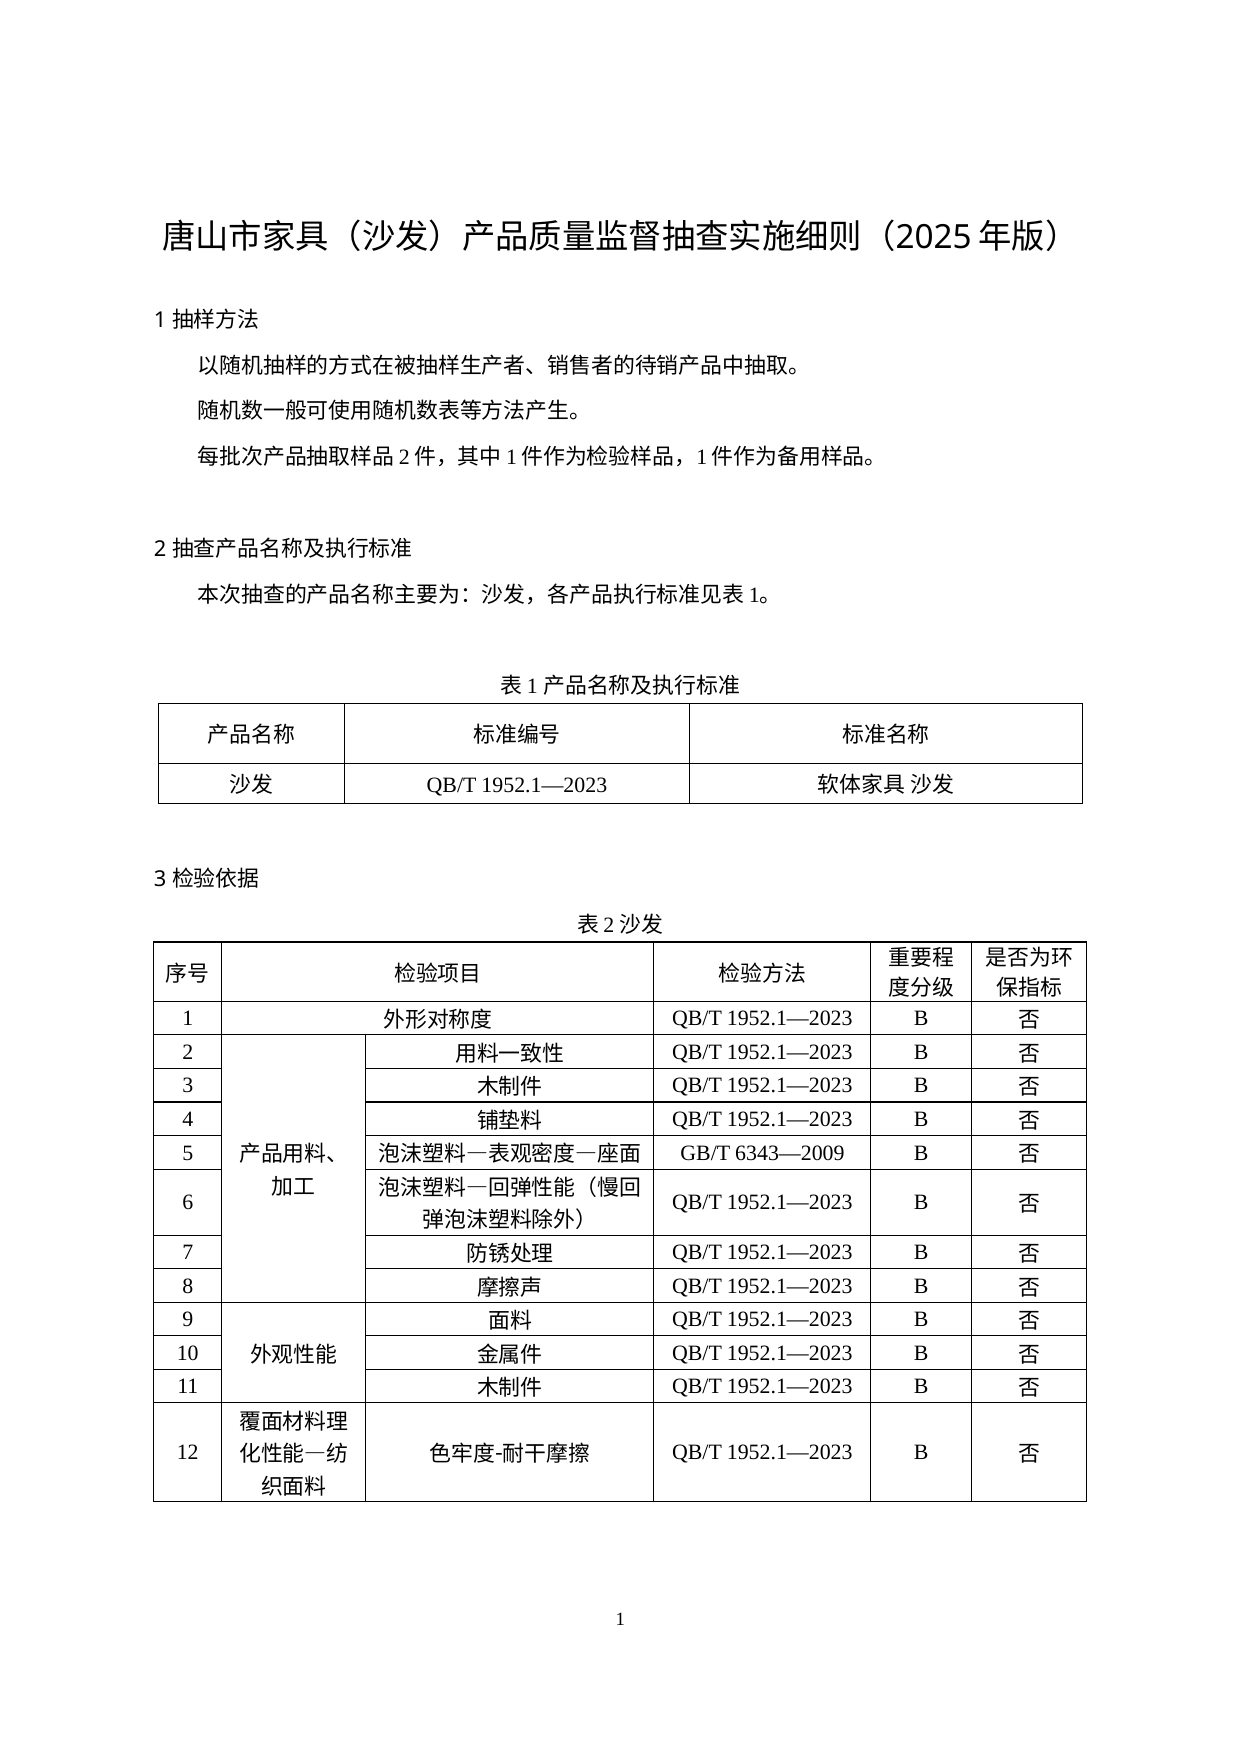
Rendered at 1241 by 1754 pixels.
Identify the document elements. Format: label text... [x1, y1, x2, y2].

table_cell QB/T 1952.1—2023 [654, 1035, 870, 1068]
table_cell 11 [154, 1370, 221, 1402]
text 表2 沙发 [153, 896, 1087, 941]
table_cell 外形对称度 [222, 1002, 653, 1034]
table_cell 否 [972, 1069, 1086, 1101]
text 唐山市家具（沙发）产品质量监督抽查实施细则（2025年版） [153, 212, 1087, 258]
table_header 产品名称 [159, 704, 344, 763]
table_cell 泡沫塑料—回弹性能（慢回弹泡沫塑料除外） [366, 1170, 653, 1234]
table_cell 外观性能 [222, 1303, 365, 1402]
table_header 序号 [154, 943, 221, 1001]
table_cell 3 [154, 1069, 221, 1101]
text 3 检验依据 [153, 850, 1087, 896]
table_cell 10 [154, 1336, 221, 1369]
table_cell QB/T 1952.1—2023 [654, 1069, 870, 1101]
table_cell 6 [154, 1170, 221, 1234]
table_cell 否 [972, 1403, 1086, 1501]
text 每批次产品抽取样品2件，其中1件作为检验样品，1件作为备用样品。 [153, 428, 1087, 474]
table_cell 1 [154, 1002, 221, 1034]
table_cell QB/T 1952.1—2023 [654, 1403, 870, 1501]
table_cell B [871, 1170, 971, 1234]
table_cell GB/T 6343—2009 [654, 1136, 870, 1168]
table_cell QB/T 1952.1—2023 [654, 1370, 870, 1402]
table_cell 否 [972, 1336, 1086, 1369]
table_cell 木制件 [366, 1069, 653, 1101]
table_cell 色牢度-耐干摩擦 [366, 1403, 653, 1501]
table_cell 软体家具 沙发 [690, 764, 1082, 803]
text 随机数一般可使用随机数表等方法产生。 [153, 382, 1087, 428]
table_cell QB/T 1952.1—2023 [654, 1336, 870, 1369]
table_cell QB/T 1952.1—2023 [654, 1236, 870, 1268]
table_cell QB/T 1952.1—2023 [654, 1269, 870, 1302]
table_cell B [871, 1403, 971, 1501]
table_header 是否为环保指标 [972, 943, 1086, 1001]
table_cell B [871, 1370, 971, 1402]
table_cell 泡沫塑料—表观密度—座面 [366, 1136, 653, 1168]
table_cell 2 [154, 1035, 221, 1068]
table_cell B [871, 1069, 971, 1101]
table_cell 金属件 [366, 1336, 653, 1369]
table_cell B [871, 1103, 971, 1135]
text 表1 产品名称及执行标准 [153, 657, 1087, 703]
table_cell B [871, 1303, 971, 1335]
table_cell 木制件 [366, 1370, 653, 1402]
table_cell 12 [154, 1403, 221, 1501]
table_cell 面料 [366, 1303, 653, 1335]
table_cell 否 [972, 1136, 1086, 1168]
table_cell B [871, 1336, 971, 1369]
table_cell QB/T 1952.1—2023 [345, 764, 689, 803]
table_cell 否 [972, 1269, 1086, 1302]
table_cell QB/T 1952.1—2023 [654, 1170, 870, 1234]
table_cell 否 [972, 1002, 1086, 1034]
table_header 重要程度分级 [871, 943, 971, 1001]
table_cell 9 [154, 1303, 221, 1335]
table_cell 否 [972, 1303, 1086, 1335]
table_cell B [871, 1269, 971, 1302]
table_header 标准名称 [690, 704, 1082, 763]
table_cell 沙发 [159, 764, 344, 803]
table_cell 防锈处理 [366, 1236, 653, 1268]
table_cell 覆面材料理化性能—纺织面料 [222, 1403, 365, 1501]
table_cell 8 [154, 1269, 221, 1302]
table_cell 铺垫料 [366, 1103, 653, 1135]
table_cell QB/T 1952.1—2023 [654, 1103, 870, 1135]
table_cell 用料一致性 [366, 1035, 653, 1068]
table_cell 否 [972, 1170, 1086, 1234]
table_cell 摩擦声 [366, 1269, 653, 1302]
text 1 抽样方法 [153, 291, 1087, 336]
table_cell QB/T 1952.1—2023 [654, 1303, 870, 1335]
table_cell 否 [972, 1370, 1086, 1402]
table_header 标准编号 [345, 704, 689, 763]
table_header 检验方法 [654, 943, 870, 1001]
table_cell B [871, 1236, 971, 1268]
text 2 抽查产品名称及执行标准 [153, 520, 1087, 566]
table_cell B [871, 1035, 971, 1068]
text 以随机抽样的方式在被抽样生产者、销售者的待销产品中抽取。 [153, 336, 1087, 382]
table_cell B [871, 1002, 971, 1034]
table_cell B [871, 1136, 971, 1168]
table_cell 否 [972, 1236, 1086, 1268]
table_cell 否 [972, 1103, 1086, 1135]
table_cell 否 [972, 1035, 1086, 1068]
table_cell 产品用料、加工 [222, 1035, 365, 1302]
table_cell 4 [154, 1103, 221, 1135]
table_cell 7 [154, 1236, 221, 1268]
table_cell QB/T 1952.1—2023 [654, 1002, 870, 1034]
table_cell 5 [154, 1136, 221, 1168]
table_header 检验项目 [222, 943, 653, 1001]
text 本次抽查的产品名称主要为：沙发，各产品执行标准见表1。 [153, 566, 1087, 611]
